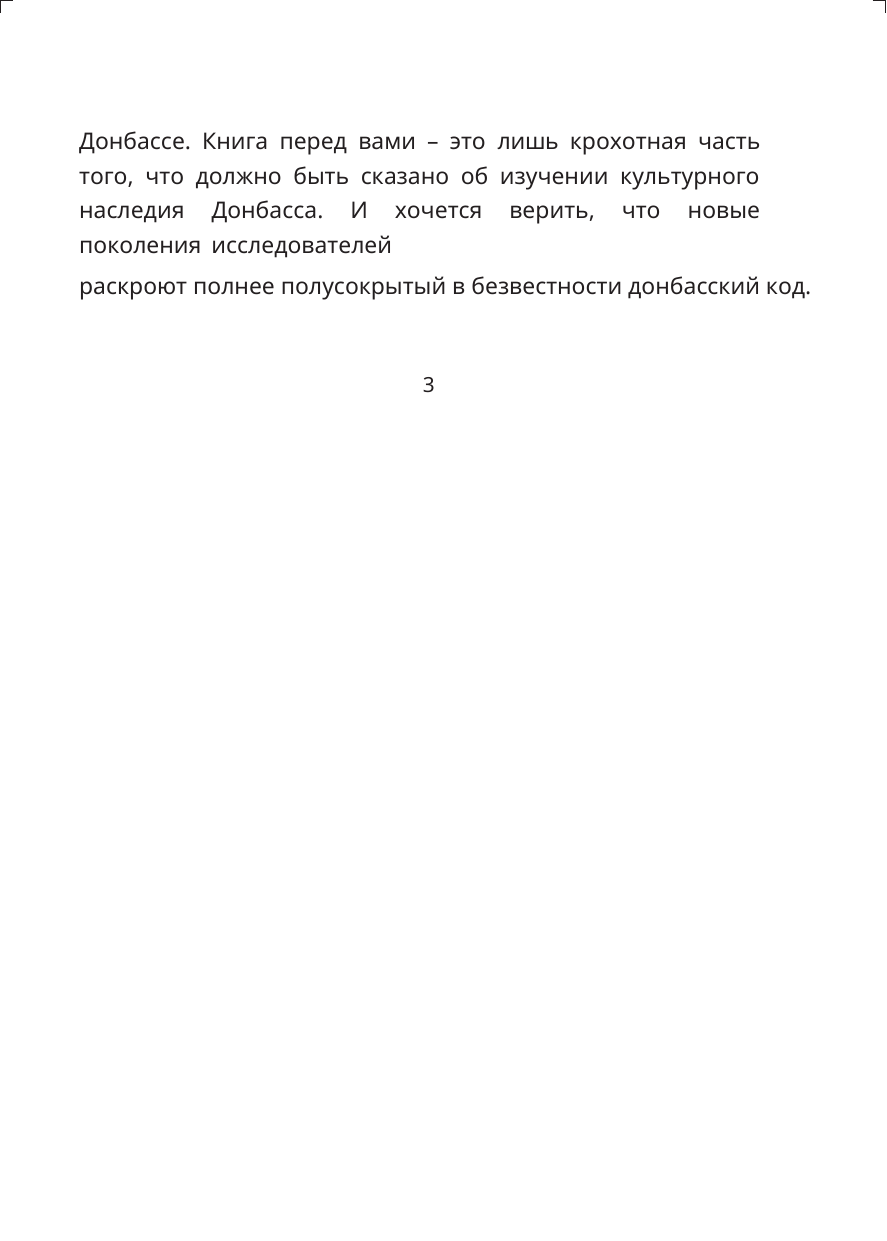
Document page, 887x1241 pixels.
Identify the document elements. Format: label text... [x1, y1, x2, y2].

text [79, 125, 761, 260]
text 3 [67, 370, 791, 399]
text раскроют полнее полусокрытый в безвестности донбасский код. [79, 270, 820, 301]
